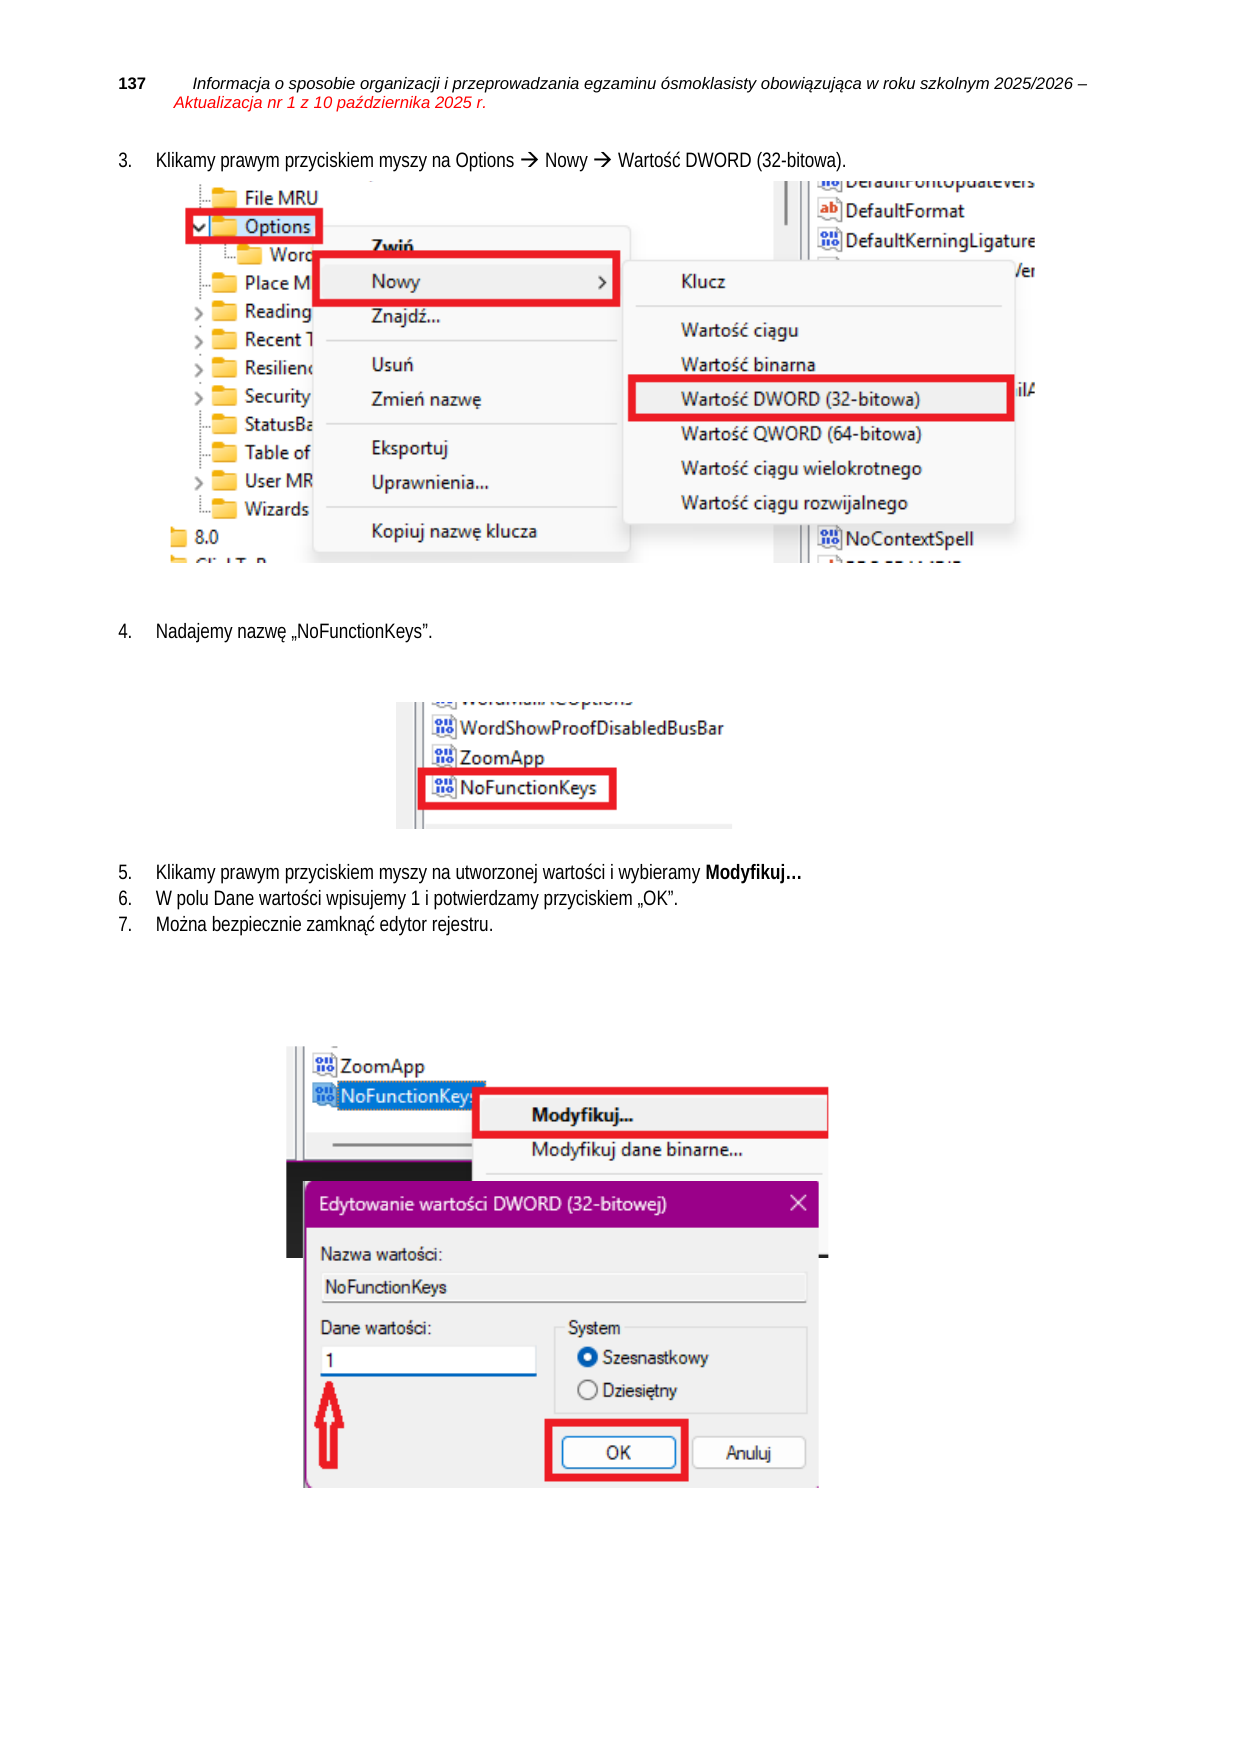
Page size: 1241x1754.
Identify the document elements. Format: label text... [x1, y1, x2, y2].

picture [396, 702, 733, 829]
list Klikamy prawym przyciskiem myszy na Options Nowy Wartość DWORD (32-bitowa). [118, 148, 1122, 172]
list Można bezpiecznie zamknąć edytor rejestru. [118, 912, 1122, 936]
list Klikamy prawym przyciskiem myszy na utworzonej wartości i wybieramy Modyfikuj… [118, 860, 1122, 884]
picture [286, 1045, 829, 1488]
list W polu Dane wartości wpisujemy 1 i potwierdzamy przyciskiem „OK”. [118, 886, 1122, 910]
picture [170, 181, 1035, 563]
list Nadajemy nazwę „NoFunctionKeys”. [118, 619, 1122, 643]
